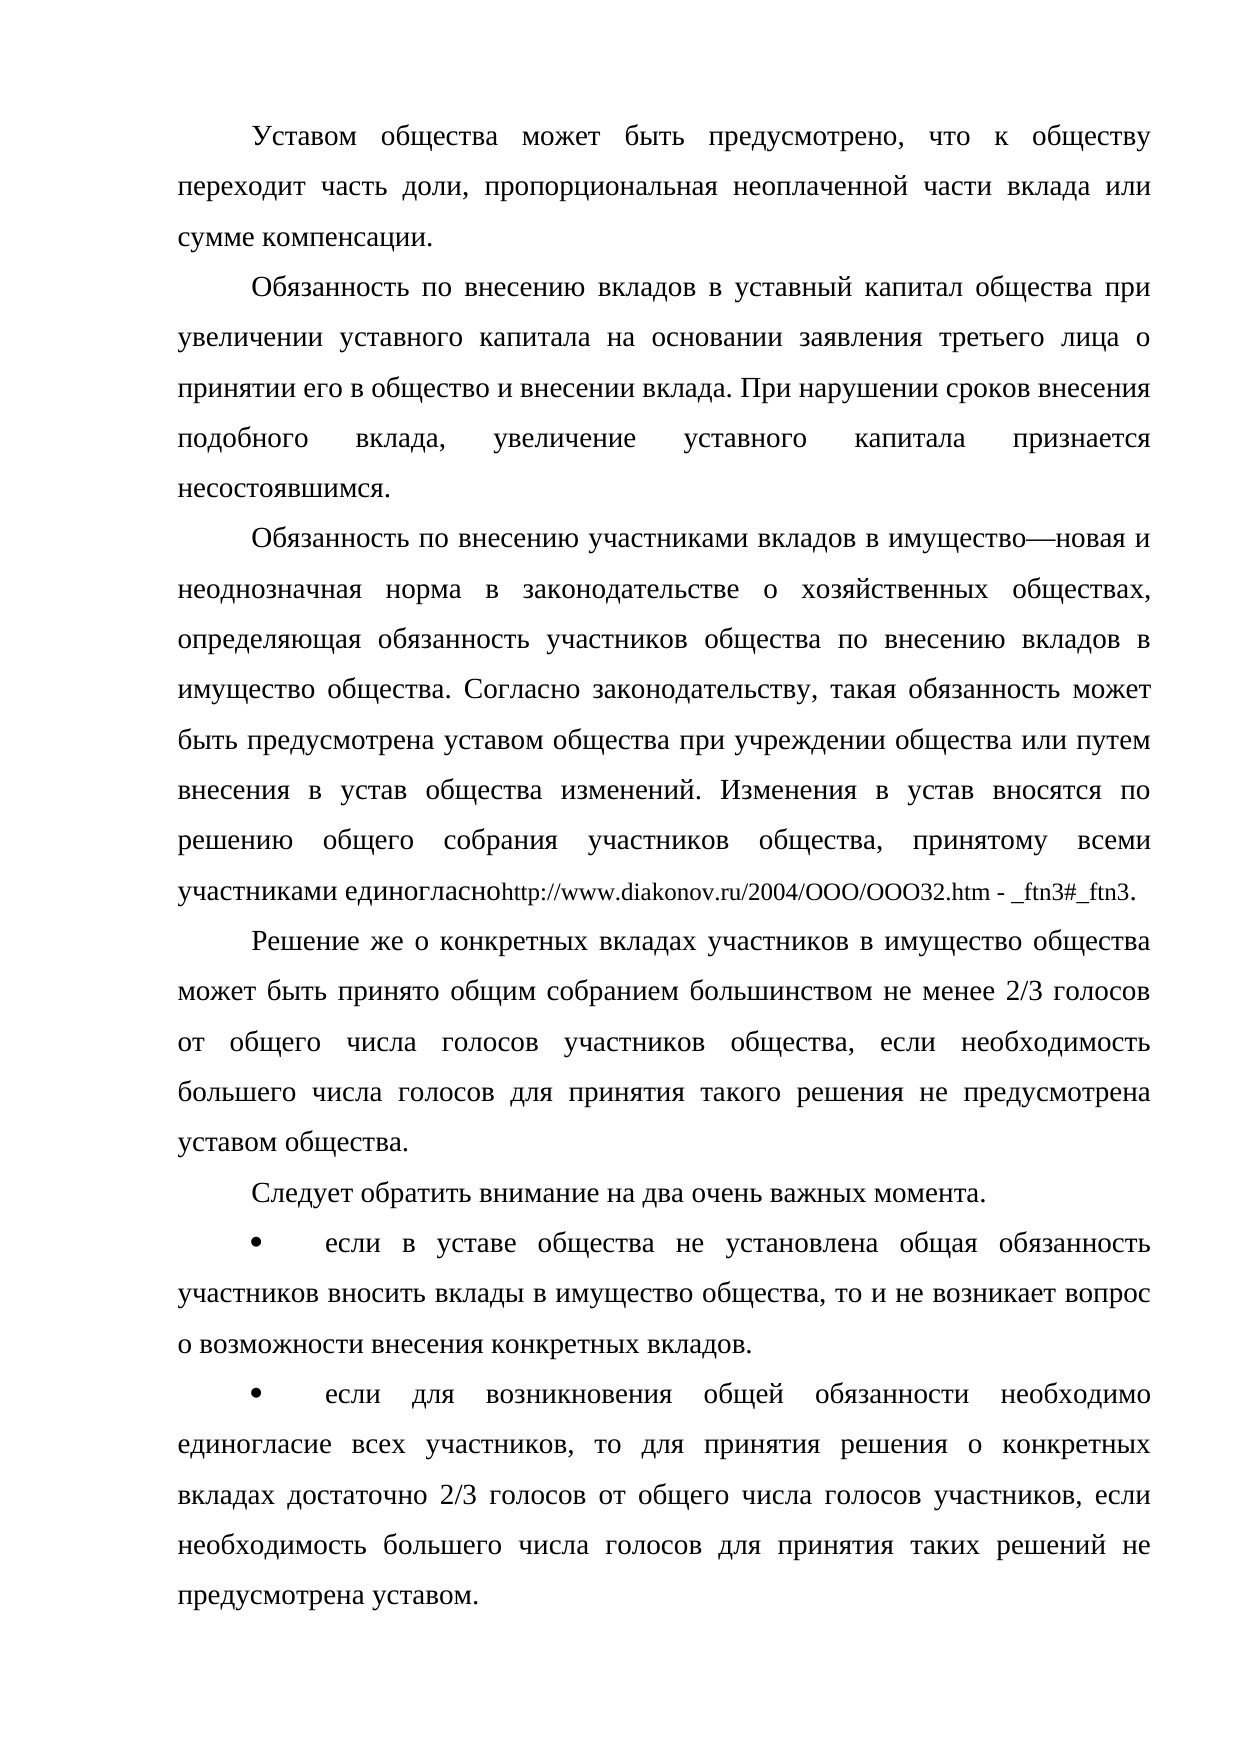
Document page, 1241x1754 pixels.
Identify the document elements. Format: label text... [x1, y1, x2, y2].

list если для возникновения общей обязанности необходимо единогласие всех участников, то для принятия решения о конкретных вкладах достаточно 2/3 голосов от общего числа голосов участников, если необходимость большего числа голосов для принятия таких решений не предусмотрена уставом. [177, 1376, 1152, 1611]
text Следует обратить внимание на два очень важных момента. [177, 1175, 1152, 1208]
text Решение же о конкретных вкладах участников в имущество общества может быть принято общим собранием большинством не менее 2/3 голосов от общего числа голосов участников общества, если необходимость большего числа голосов для принятия такого решения не предусмотрена уставом общества. [177, 923, 1152, 1158]
text Уставом общества может быть предусмотрено, что к обществу переходит часть доли, пропорциональная неоплаченной части вклада или сумме компенсации. [177, 118, 1152, 252]
list если в уставе общества не установлена общая обязанность участников вносить вклады в имущество общества, то и не возникает вопрос о возможности внесения конкретных вкладов. [177, 1225, 1152, 1359]
text Обязанность по внесению участниками вкладов в имущество—новая и неоднозначная норма в законодательстве о хозяйственных обществах, определяющая обязанность участников общества по внесению вкладов в имущество общества. Согласно законодательству, такая обязанность может быть предусмотрена уставом общества при учреждении общества или путем внесения в устав общества изменений. Изменения в устав вносятся по решению общего собрания участников общества, принятому всеми участниками единогласноhttp://www.diakonov.ru/2004/OOO/OOO32.htm - _ftn3#_ftn3. [177, 521, 1152, 906]
text Обязанность по внесению вкладов в уставный капитал общества при увеличении уставного капитала на основании заявления третьего лица о принятии его в общество и внесении вклада. При нарушении сроков внесения подобного вклада, увеличение уставного капитала признается несостоявшимся. [177, 269, 1152, 504]
